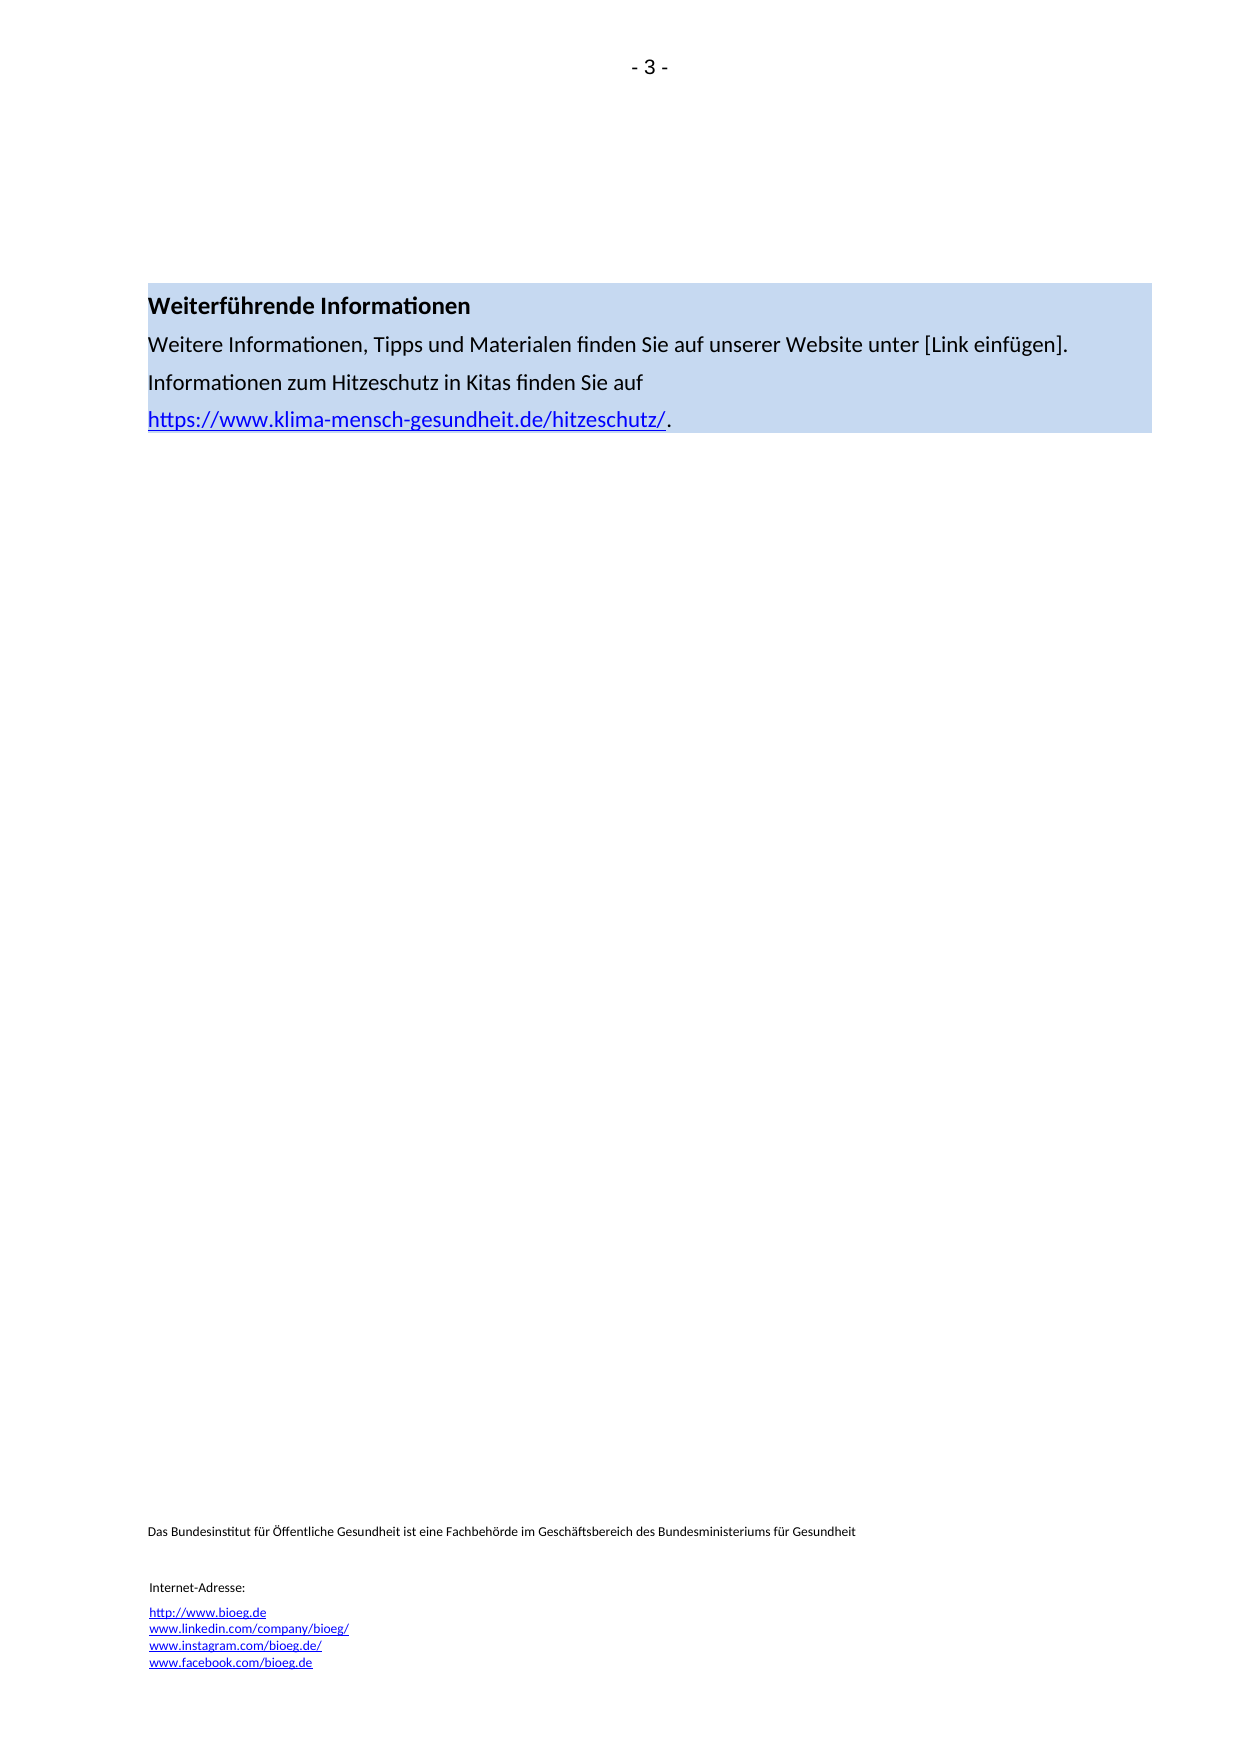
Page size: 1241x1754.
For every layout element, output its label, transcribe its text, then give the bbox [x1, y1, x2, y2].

text Weitere Informationen, Tipps und Materialen finden Sie auf unserer Website unter [Link einfügen]. Informationen zum Hitzeschutz in Kitas finden Sie auf https://www.klima-mensch-gesundheit.de/hitzeschutz/. [148, 321, 1152, 433]
subtitle Weiterführende Informationen [148, 283, 1152, 321]
